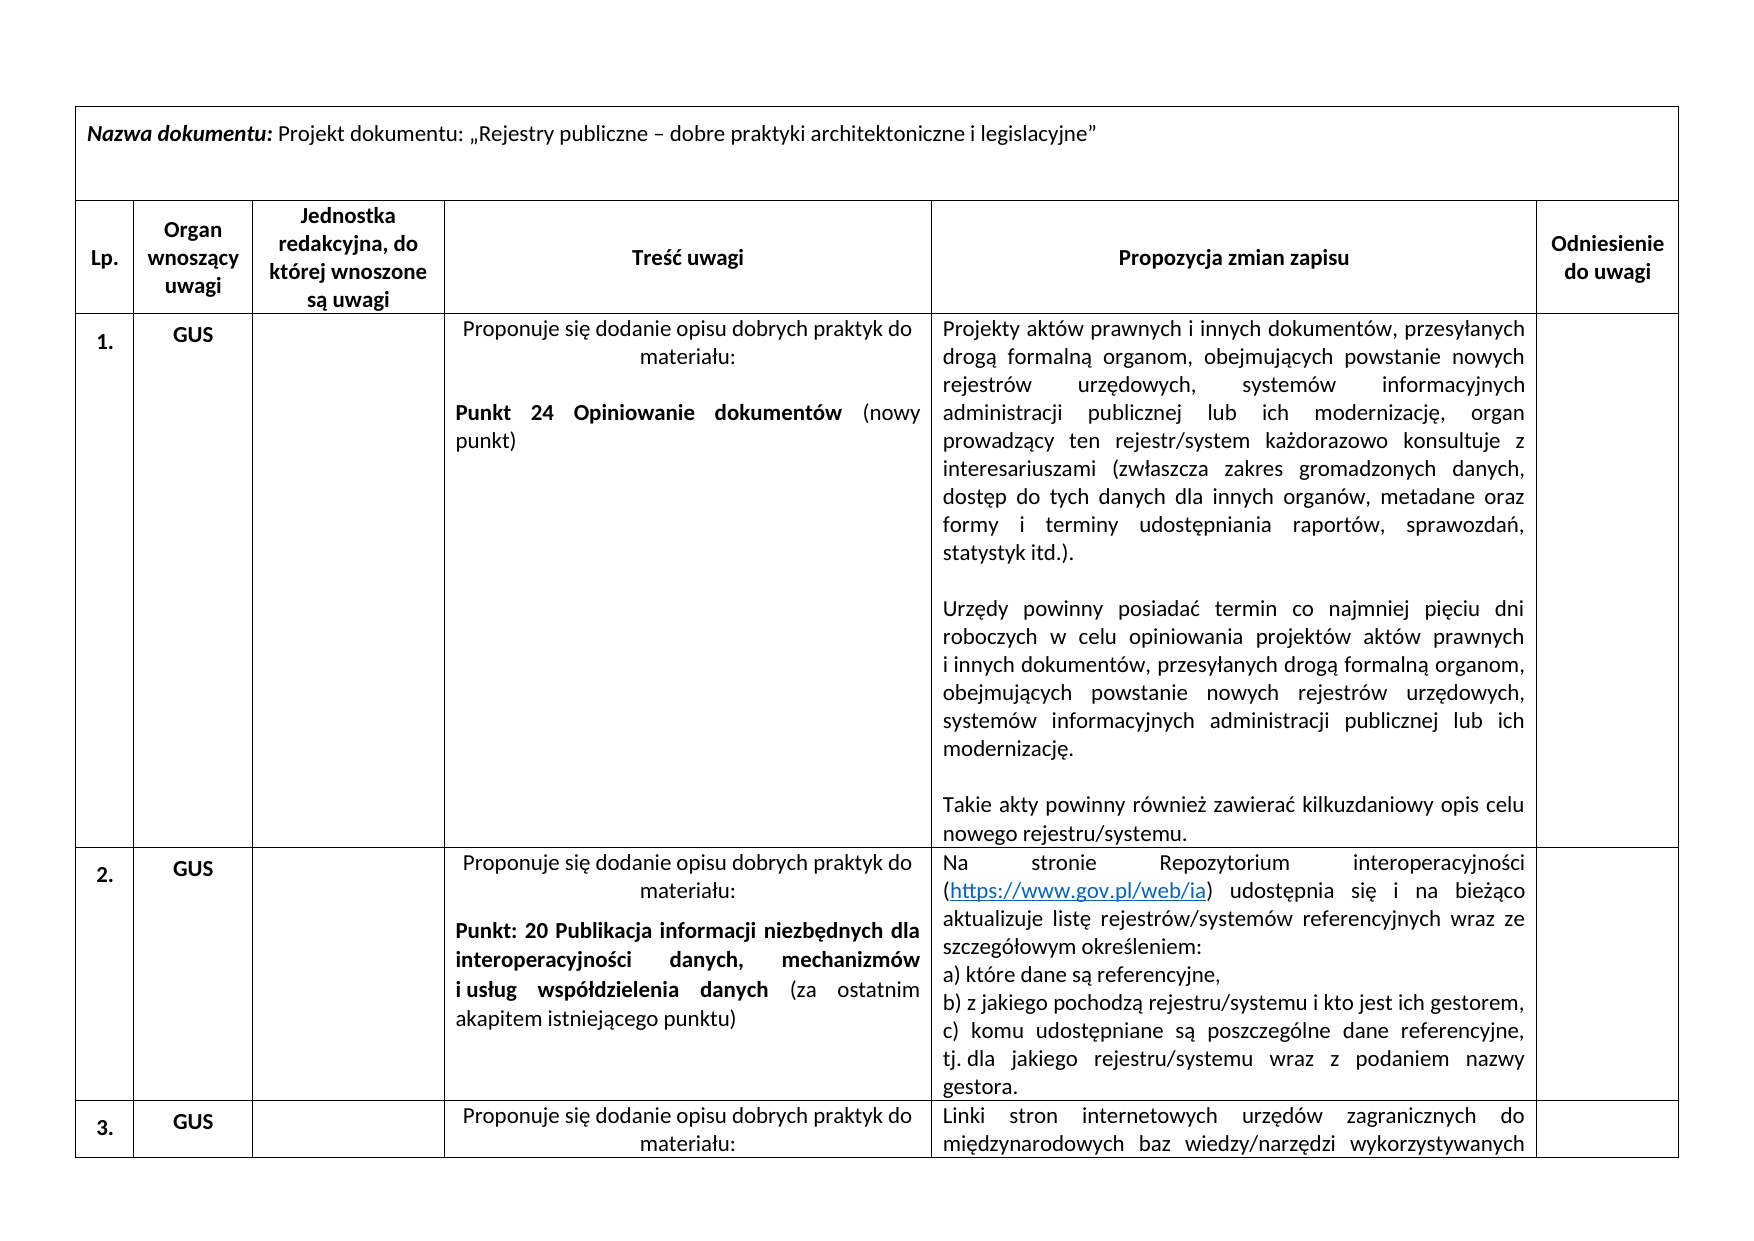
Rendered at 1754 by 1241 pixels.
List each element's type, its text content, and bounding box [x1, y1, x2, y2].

table_cell [1537, 1101, 1678, 1157]
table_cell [932, 1101, 1536, 1157]
table_cell [253, 314, 444, 847]
table_cell Jednostka redakcyjna, do której wnoszone są uwagi [253, 201, 444, 313]
table_cell GUS [134, 848, 252, 1100]
table_cell 1. [76, 314, 133, 847]
table_cell Lp. [76, 201, 133, 313]
table_cell [1537, 848, 1678, 1100]
table_cell GUS [134, 314, 252, 847]
table_cell GUS [134, 1101, 252, 1157]
table_header Nazwa dokumentu: Projekt dokumentu: „Rejestry publiczne – dobre praktyki architektoniczne i legislacyjne” [76, 107, 1678, 200]
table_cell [445, 1101, 931, 1157]
table_cell [1537, 314, 1678, 847]
table_cell Treść uwagi [445, 201, 931, 313]
table_cell [253, 848, 444, 1100]
table_cell Proponuje się dodanie opisu dobrych praktyk do materiału: Punkt: 20 Publikacja informacji niezbędnych dla interoperacyjności danych, mechanizmów i usług współdzielenia danych (za ostatnim akapitem istniejącego punktu) [445, 848, 931, 1100]
table_cell Organ wnoszący uwagi [134, 201, 252, 313]
table_cell Odniesienie do uwagi [1537, 201, 1678, 313]
table_cell Projekty aktów prawnych i innych dokumentów, przesyłanych drogą formalną organom, obejmujących powstanie nowych rejestrów urzędowych, systemów informacyjnych administracji publicznej lub ich modernizację, organ prowadzący ten rejestr/system każdorazowo konsultuje z interesariuszami (zwłaszcza zakres gromadzonych danych, dostęp do tych danych dla innych organów, metadane oraz formy i terminy udostępniania raportów, sprawozdań, statystyk itd.). Urzędy powinny posiadać termin co najmniej pięciu dni roboczych w celu opiniowania projektów aktów prawnych i innych dokumentów, przesyłanych drogą formalną organom, obejmujących powstanie nowych rejestrów urzędowych, systemów informacyjnych administracji publicznej lub ich modernizację. Takie akty powinny również zawierać kilkuzdaniowy opis celu nowego rejestru/systemu. [932, 314, 1536, 847]
table_cell 2. [76, 848, 133, 1100]
table_cell Propozycja zmian zapisu [932, 201, 1536, 313]
table_cell 3. [76, 1101, 133, 1157]
table_cell Na stronie Repozytorium interoperacyjności (https://www.gov.pl/web/ia) udostępnia się i na bieżąco aktualizuje listę rejestrów/systemów referencyjnych wraz ze szczegółowym określeniem: a) które dane są referencyjne, b) z jakiego pochodzą rejestru/systemu i kto jest ich gestorem, c) komu udostępniane są poszczególne dane referencyjne, tj. dla jakiego rejestru/systemu wraz z podaniem nazwy gestora. [932, 848, 1536, 1100]
table_cell [253, 1101, 444, 1157]
table_cell Proponuje się dodanie opisu dobrych praktyk do materiału: Punkt 24 Opiniowanie dokumentów (nowy punkt) [445, 314, 931, 847]
